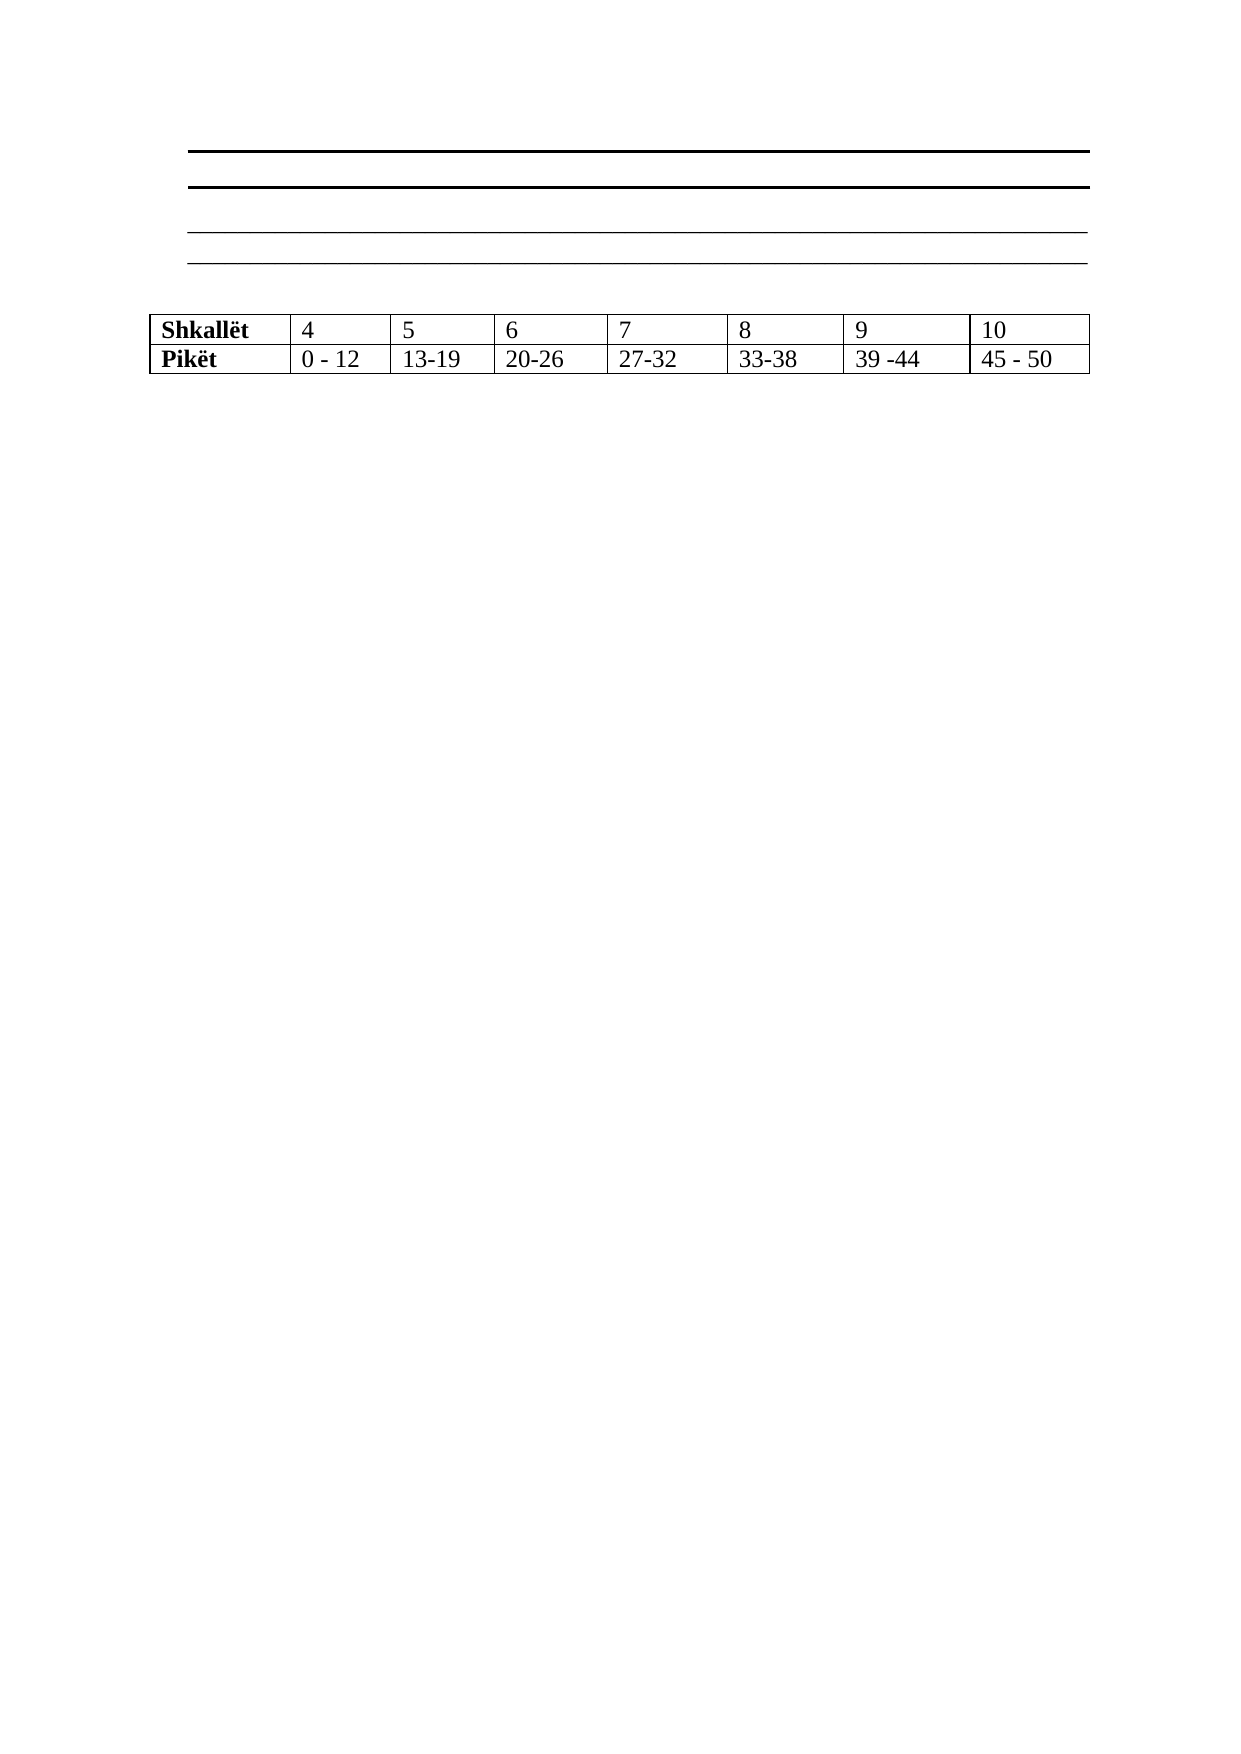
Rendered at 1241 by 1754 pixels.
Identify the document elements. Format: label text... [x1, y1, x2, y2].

table_cell 45 - 50 [971, 345, 1089, 373]
table_cell 20-26 [495, 345, 607, 373]
table_cell Pikët [151, 345, 290, 373]
table_cell 39 -44 [844, 345, 969, 373]
table_cell 27-32 [608, 345, 727, 373]
table_header 8 [728, 315, 843, 343]
table_header 4 [291, 315, 390, 343]
table_cell 13-19 [391, 345, 494, 373]
table_cell 0 - 12 [291, 345, 390, 373]
table_header 7 [608, 315, 727, 343]
table_header Shkallët [151, 315, 290, 343]
table_header 5 [391, 315, 494, 343]
text ________________________________________________________________________________________________________________________________________________ [187, 207, 1090, 267]
table_cell 33-38 [728, 345, 843, 373]
table_header 6 [495, 315, 607, 343]
table_header 10 [971, 315, 1089, 343]
table_header 9 [844, 315, 969, 343]
